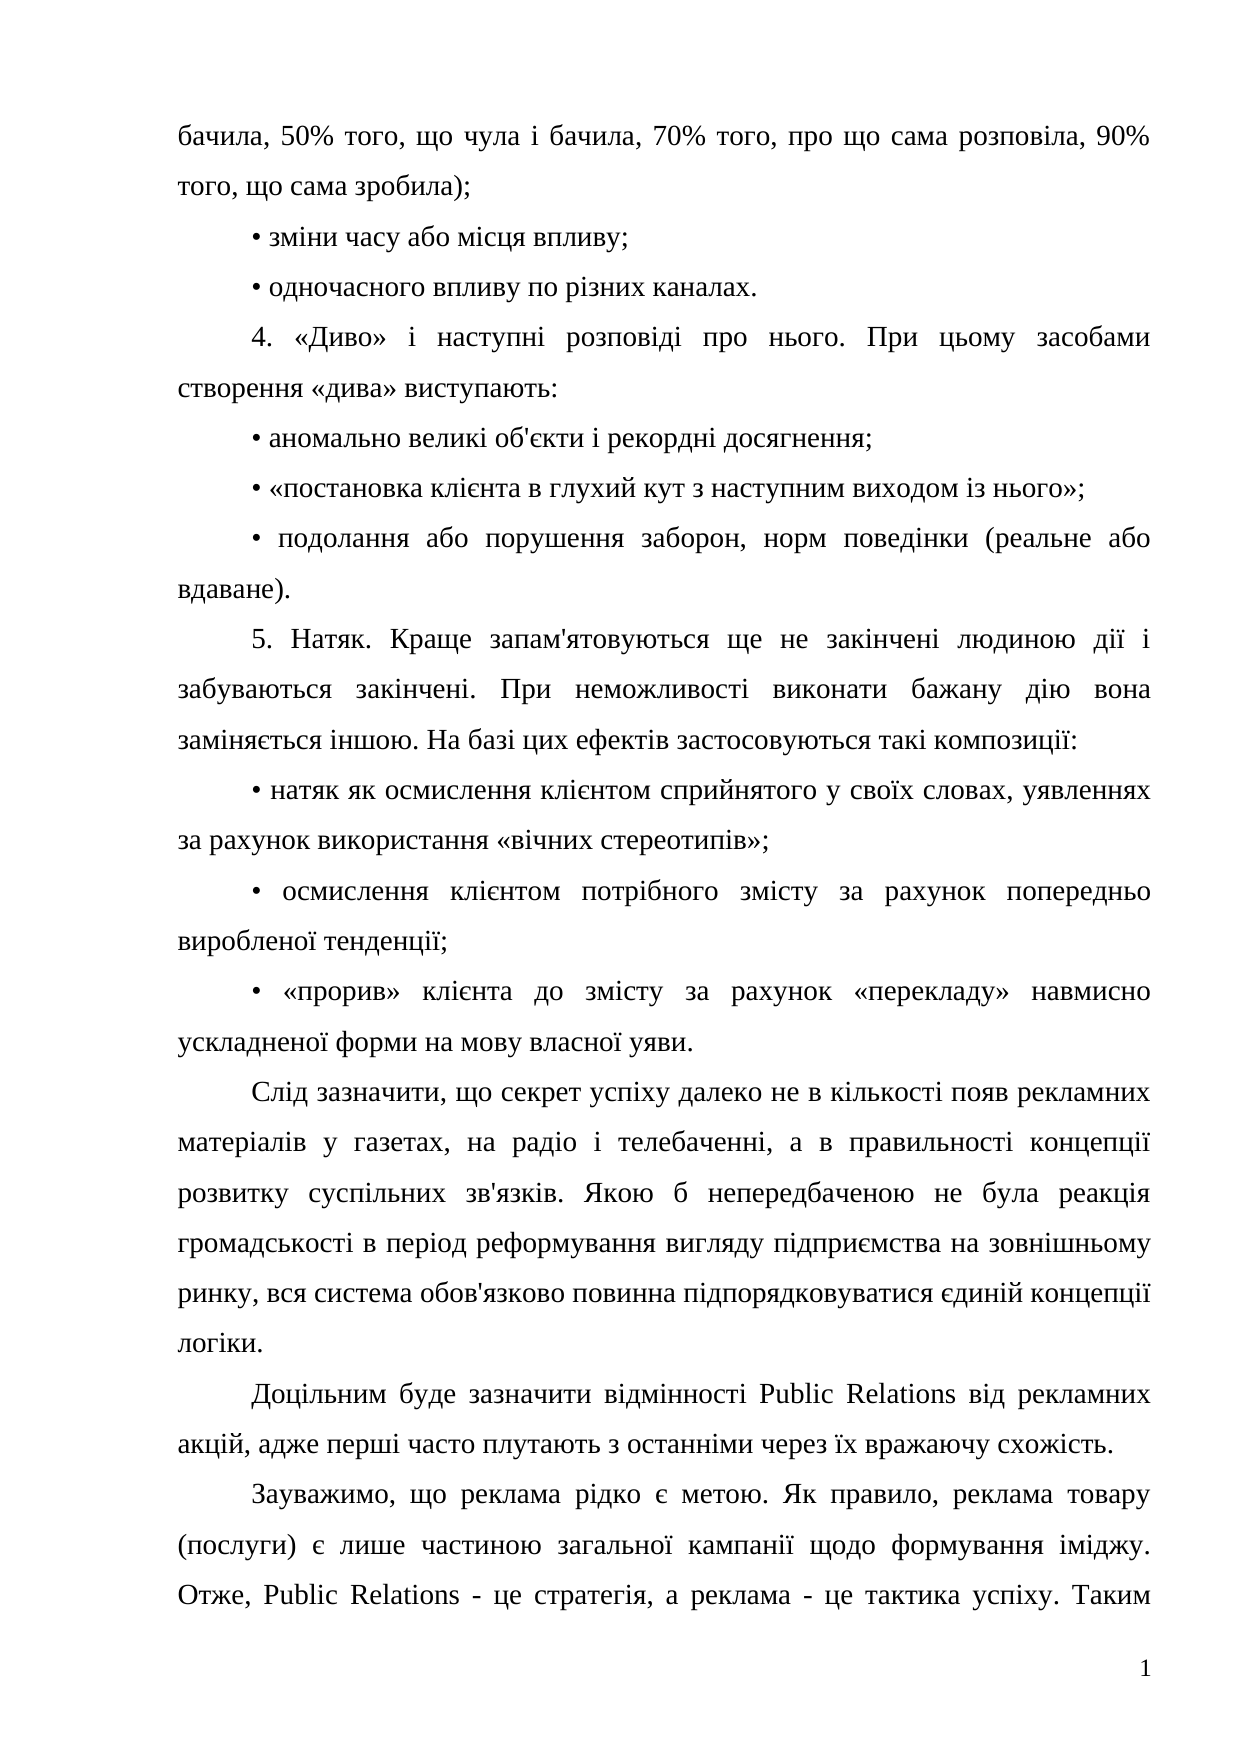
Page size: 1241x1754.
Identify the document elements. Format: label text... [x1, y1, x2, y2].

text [177, 1477, 1152, 1611]
text • осмислення клієнтом потрібного змісту за рахунок попередньо виробленої тенденції; [177, 873, 1152, 957]
text Слід зазначити, що секрет успіху далеко не в кількості появ рекламних матеріалів у газетах, на радіо і телебаченні, а в правильності концепції розвитку суспільних зв'язків. Якою б непередбаченою не була реакція громадськості в період реформування вигляду підприємства на зовнішньому ринку, вся система обов'язково повинна підпорядковуватися єдиній концепції логіки. [177, 1074, 1152, 1359]
text • «постановка клієнта в глухий кут з наступним виходом із нього»; [177, 470, 1152, 504]
text 4. «Диво» і наступні розповіді про нього. При цьому засобами створення «дива» виступають: [177, 319, 1152, 403]
text • аномально великі об'єкти і рекордні досягнення; [177, 420, 1152, 453]
text • подолання або порушення заборон, норм поведінки (реальне або вдаване). [177, 521, 1152, 604]
text • зміни часу або місця впливу; [177, 219, 1152, 252]
text Доцільним буде зазначити відмінності Public Relations від рекламних акцій, адже перші часто плутають з останніми через їх вражаючу схожість. [177, 1376, 1152, 1460]
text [177, 118, 1152, 202]
text • натяк як осмислення клієнтом сприйнятого у своїх словах, уявленнях за рахунок використання «вічних стереотипів»; [177, 772, 1152, 856]
text • «прорив» клієнта до змісту за рахунок «перекладу» навмисно ускладненої форми на мову власної уяви. [177, 973, 1152, 1057]
text 5. Натяк. Краще запам'ятовуються ще не закінчені людиною дії і забуваються закінчені. При неможливості виконати бажану дію вона заміняється іншою. На базі цих ефектів застосовуються такі композиції: [177, 621, 1152, 755]
text • одночасного впливу по різних каналах. [177, 269, 1152, 303]
